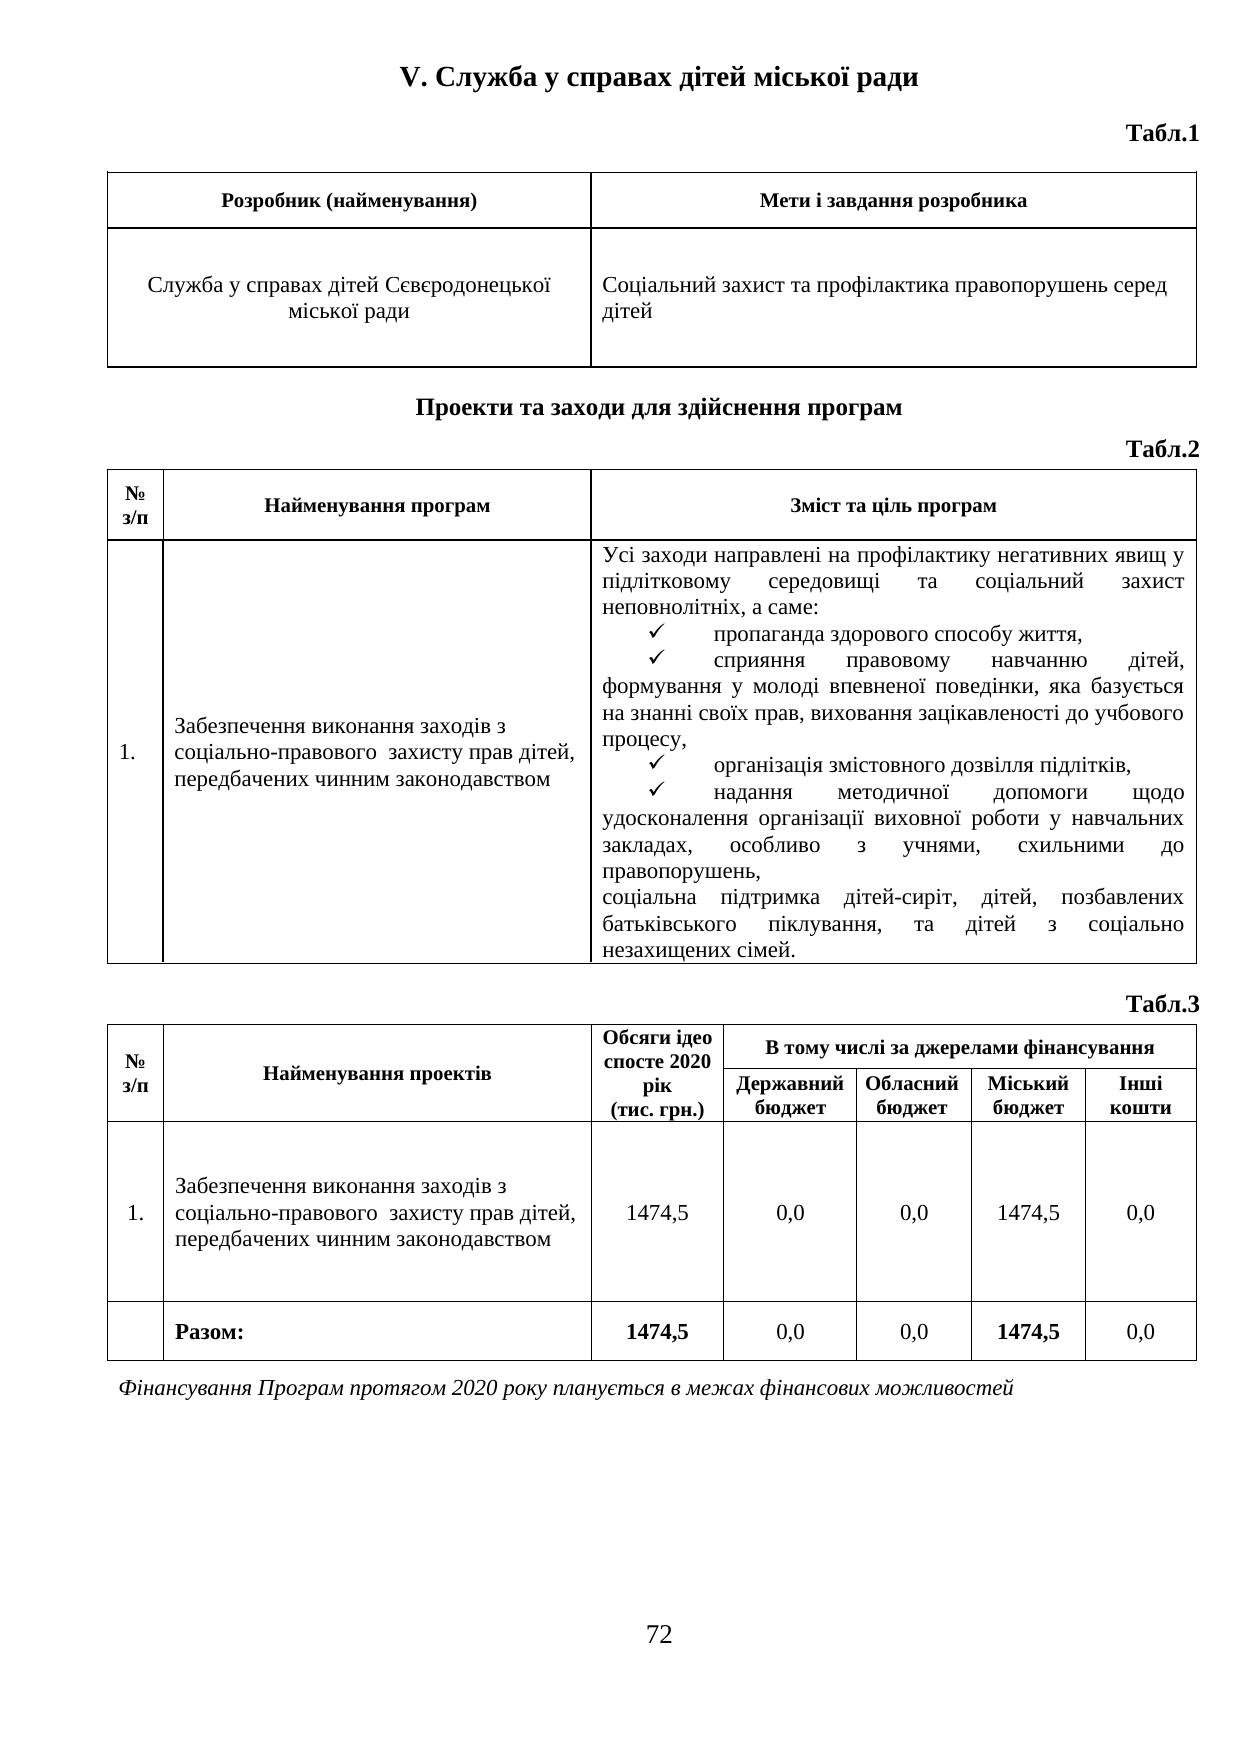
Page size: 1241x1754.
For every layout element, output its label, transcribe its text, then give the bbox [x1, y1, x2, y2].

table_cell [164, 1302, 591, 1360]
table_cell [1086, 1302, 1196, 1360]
text Табл.2 [118, 434, 1200, 462]
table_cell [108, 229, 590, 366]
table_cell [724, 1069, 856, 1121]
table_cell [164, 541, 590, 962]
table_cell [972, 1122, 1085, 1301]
text Табл.1 [118, 118, 1200, 146]
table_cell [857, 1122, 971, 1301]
text V. Служба у справах дітей міської ради [118, 59, 1200, 93]
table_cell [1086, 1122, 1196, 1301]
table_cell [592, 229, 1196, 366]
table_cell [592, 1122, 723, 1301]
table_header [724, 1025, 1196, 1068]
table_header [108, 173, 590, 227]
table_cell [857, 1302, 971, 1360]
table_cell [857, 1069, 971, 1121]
text Проекти та заходи для здійснення програм [118, 392, 1200, 421]
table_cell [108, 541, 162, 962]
text Табл.3 [118, 989, 1200, 1018]
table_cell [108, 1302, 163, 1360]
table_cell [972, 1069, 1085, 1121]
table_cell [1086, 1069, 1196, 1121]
text Фінансування Програм протягом 2020 року планується в межах фінансових можливостей [118, 1374, 1200, 1400]
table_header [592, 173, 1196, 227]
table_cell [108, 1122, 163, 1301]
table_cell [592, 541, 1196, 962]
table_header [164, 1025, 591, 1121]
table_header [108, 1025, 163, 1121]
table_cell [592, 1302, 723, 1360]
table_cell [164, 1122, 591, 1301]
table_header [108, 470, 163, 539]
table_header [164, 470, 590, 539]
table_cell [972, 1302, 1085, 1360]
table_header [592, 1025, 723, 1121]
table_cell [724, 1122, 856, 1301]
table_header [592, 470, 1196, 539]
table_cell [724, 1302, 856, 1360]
